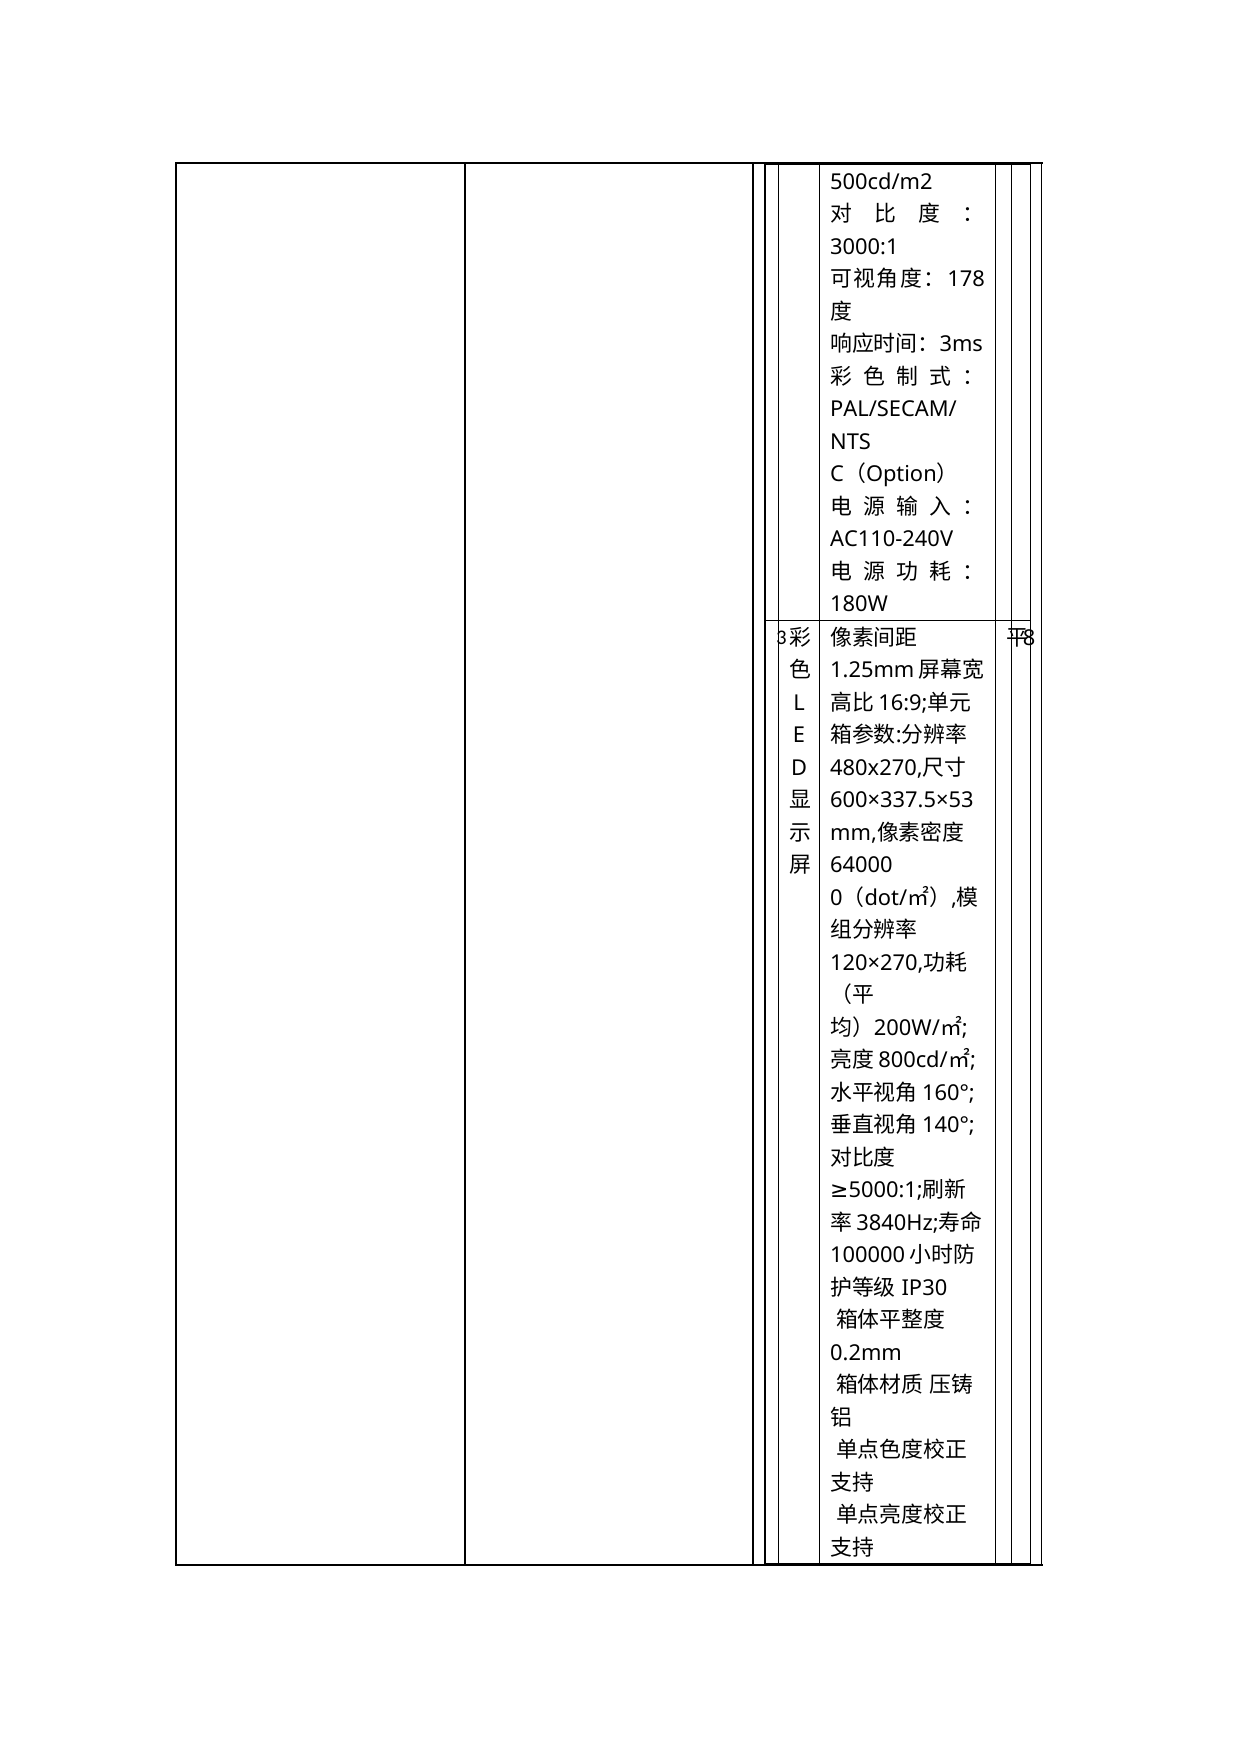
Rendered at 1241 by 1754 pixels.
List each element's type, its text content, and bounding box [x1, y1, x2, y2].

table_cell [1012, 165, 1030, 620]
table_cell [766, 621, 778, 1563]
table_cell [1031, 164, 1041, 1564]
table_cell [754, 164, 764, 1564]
table_cell [177, 164, 464, 1564]
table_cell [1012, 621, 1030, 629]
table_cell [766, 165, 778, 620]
table_cell 1 [466, 164, 752, 1564]
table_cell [779, 165, 819, 620]
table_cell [779, 621, 819, 1563]
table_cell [820, 165, 995, 620]
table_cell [820, 621, 995, 1563]
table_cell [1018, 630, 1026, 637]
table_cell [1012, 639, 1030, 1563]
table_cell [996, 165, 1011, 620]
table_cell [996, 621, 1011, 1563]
